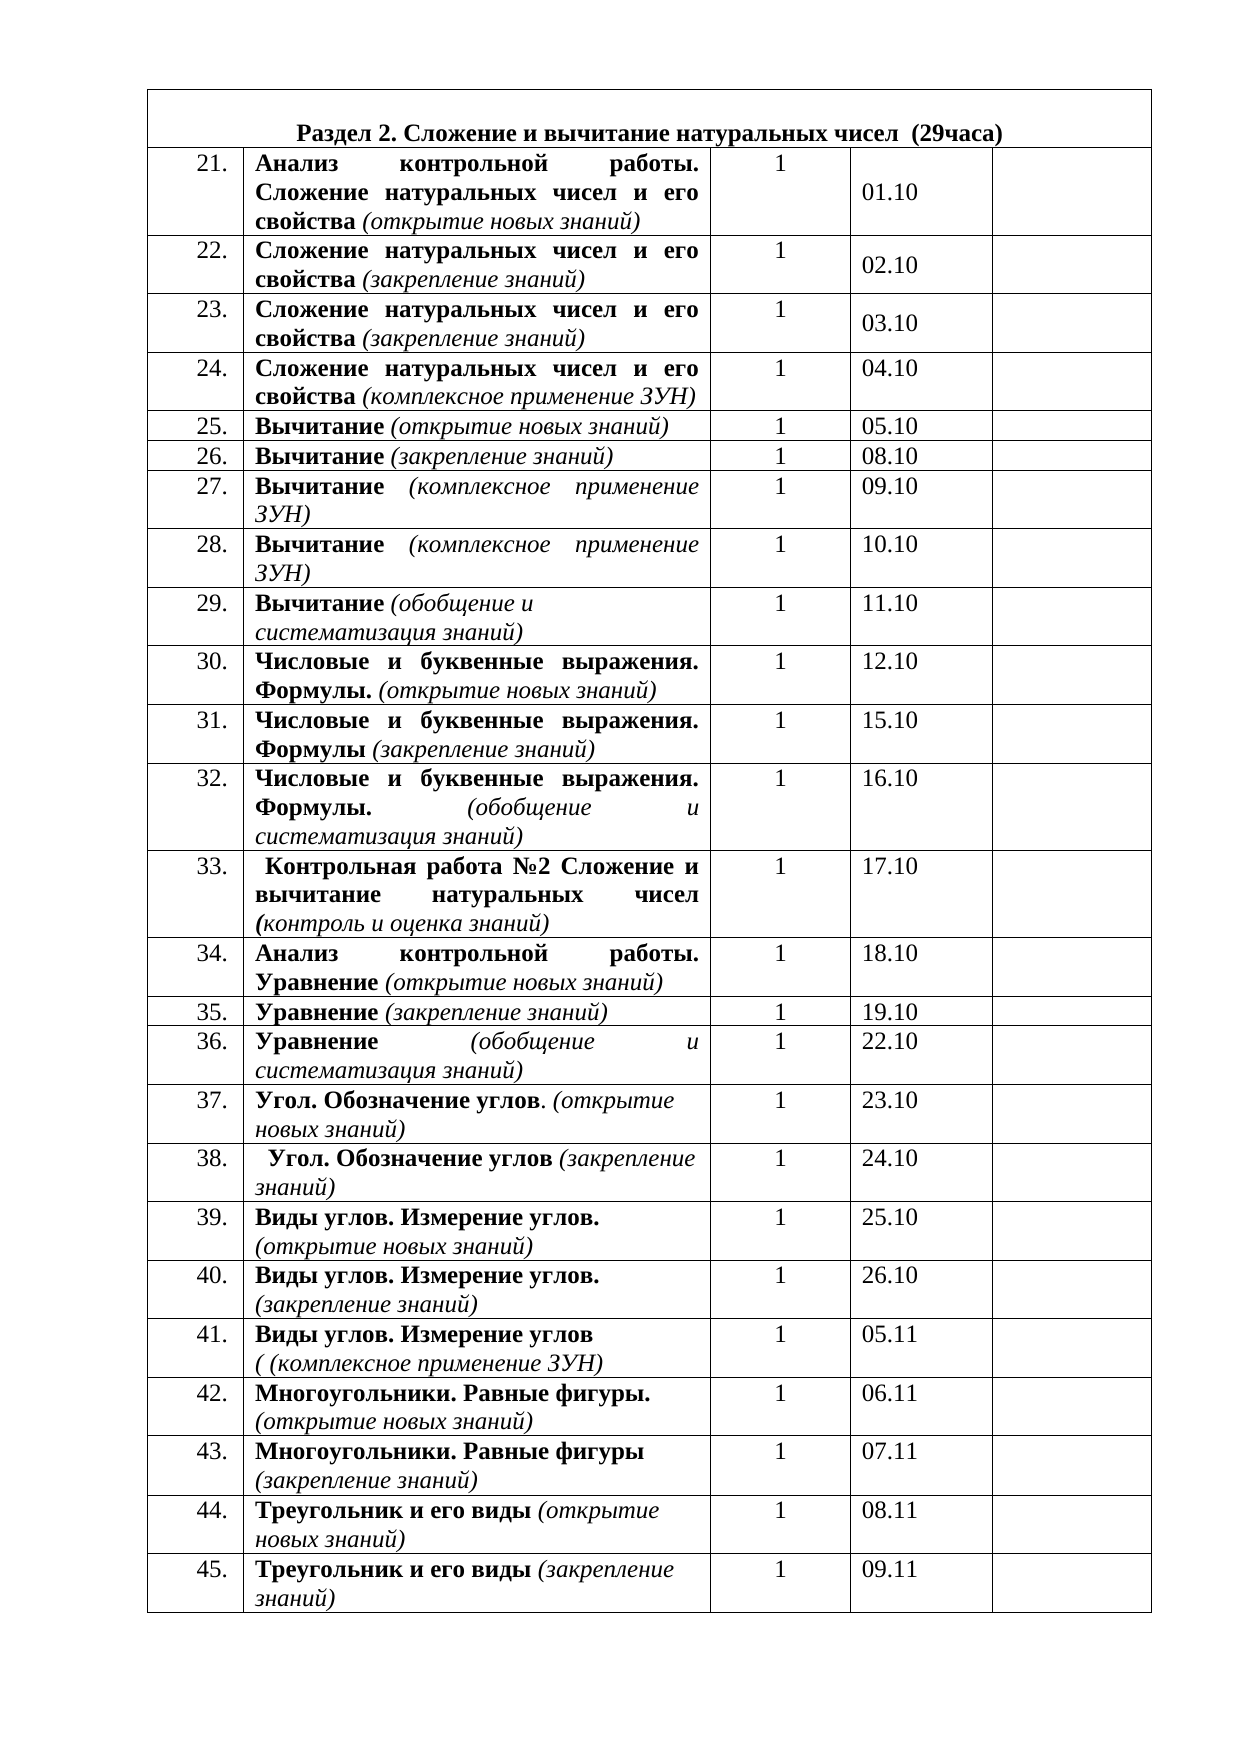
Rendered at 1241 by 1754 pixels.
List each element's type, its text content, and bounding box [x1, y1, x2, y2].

table_cell Анализ контрольной работы. Уравнение (открытие новых знаний) [244, 938, 710, 996]
table_cell Числовые и буквенные выражения. Формулы (закрепление знаний) [244, 705, 710, 762]
table_cell [993, 851, 1151, 937]
table_cell 1 [711, 1378, 850, 1435]
table_cell 1 [711, 646, 850, 704]
table_cell 1 [711, 1319, 850, 1377]
table_cell [993, 646, 1151, 704]
table_cell 1 [711, 471, 850, 528]
table_cell [993, 529, 1151, 587]
table_cell [148, 148, 243, 234]
table_cell 17.10 [851, 851, 992, 937]
table_cell 26.10 [851, 1261, 992, 1318]
table_cell 09.11 [851, 1554, 992, 1612]
table_cell Виды углов. Измерение углов. (открытие новых знаний) [244, 1202, 710, 1259]
table_cell 1 [711, 997, 850, 1025]
table_cell [148, 1202, 243, 1259]
table_cell Вычитание (закрепление знаний) [244, 441, 710, 470]
table_cell 1 [711, 1436, 850, 1494]
table_cell 1 [711, 938, 850, 996]
table_cell [148, 588, 243, 645]
table_cell 1 [711, 1202, 850, 1259]
table_cell 07.11 [851, 1436, 992, 1494]
table_cell Угол. Обозначение углов. (открытие новых знаний) [244, 1085, 710, 1142]
table_cell [148, 1554, 243, 1612]
table_cell [148, 1085, 243, 1142]
table_cell 1 [711, 236, 850, 293]
table_cell 1 [711, 588, 850, 645]
table_cell [148, 471, 243, 528]
table_cell 1 [711, 705, 850, 762]
table_cell [148, 1319, 243, 1377]
table_cell 1 [711, 1085, 850, 1142]
table_cell 24.10 [851, 1144, 992, 1201]
table_cell [993, 411, 1151, 440]
table_cell [993, 588, 1151, 645]
table_cell [148, 294, 243, 352]
table_cell 06.11 [851, 1378, 992, 1435]
table_cell Контрольная работа №2 Сложение и вычитание натуральных чисел (контроль и оценка знаний) [244, 851, 710, 937]
table_cell Вычитание (обобщение и систематизация знаний) [244, 588, 710, 645]
table_cell 25.10 [851, 1202, 992, 1259]
table_cell Числовые и буквенные выражения. Формулы. (открытие новых знаний) [244, 646, 710, 704]
table_cell 03.10 [851, 294, 992, 352]
table_cell [148, 1144, 243, 1201]
table_cell 16.10 [851, 764, 992, 850]
table_cell 01.10 [851, 148, 992, 234]
table_cell [148, 1378, 243, 1435]
table_cell 1 [711, 529, 850, 587]
table_cell 08.11 [851, 1496, 992, 1553]
table_cell [148, 411, 243, 440]
table_cell [148, 705, 243, 762]
table_cell [148, 1436, 243, 1494]
table_cell [993, 294, 1151, 352]
table_cell 12.10 [851, 646, 992, 704]
table_cell [148, 529, 243, 587]
table_cell [148, 441, 243, 470]
table_cell [148, 997, 243, 1025]
table_cell [148, 1261, 243, 1318]
table_cell [148, 646, 243, 704]
table_cell [993, 441, 1151, 470]
table_cell [148, 938, 243, 996]
table_cell 11.10 [851, 588, 992, 645]
table_cell Сложение натуральных чисел и его свойства (закрепление знаний) [244, 294, 710, 352]
table_cell [993, 1436, 1151, 1494]
table_cell 1 [711, 148, 850, 234]
table_cell Числовые и буквенные выражения. Формулы. (обобщение и систематизация знаний) [244, 764, 710, 850]
table_cell 22.10 [851, 1026, 992, 1084]
table_cell Многоугольники. Равные фигуры. (открытие новых знаний) [244, 1378, 710, 1435]
table_cell 02.10 [851, 236, 992, 293]
table_cell [993, 471, 1151, 528]
table_cell Уравнение (обобщение и систематизация знаний) [244, 1026, 710, 1084]
table_cell [993, 764, 1151, 850]
table_cell 1 [711, 1496, 850, 1553]
table_cell 15.10 [851, 705, 992, 762]
table_cell 1 [711, 1554, 850, 1612]
table_cell 1 [711, 851, 850, 937]
table_cell [993, 1554, 1151, 1612]
table_cell [148, 764, 243, 850]
table_cell [993, 997, 1151, 1025]
table_cell 1 [711, 1261, 850, 1318]
table_cell Виды углов. Измерение углов ( (комплексное применение ЗУН) [244, 1319, 710, 1377]
table_cell [993, 1144, 1151, 1201]
table_cell [148, 353, 243, 410]
table_cell 1 [711, 411, 850, 440]
table_cell 1 [711, 1144, 850, 1201]
table_cell [993, 1261, 1151, 1318]
table_cell Анализ контрольной работы. Сложение натуральных чисел и его свойства (открытие новых знаний) [244, 148, 710, 234]
table_cell 19.10 [851, 997, 992, 1025]
table_cell 09.10 [851, 471, 992, 528]
table_cell [148, 851, 243, 937]
table_cell Раздел 2. Сложение и вычитание натуральных чисел (29часа) [148, 90, 1151, 147]
table_cell 1 [711, 294, 850, 352]
table_cell 05.10 [851, 411, 992, 440]
table_cell [993, 148, 1151, 234]
table_cell Виды углов. Измерение углов. (закрепление знаний) [244, 1261, 710, 1318]
table_cell Сложение натуральных чисел и его свойства (закрепление знаний) [244, 236, 710, 293]
table_cell 10.10 [851, 529, 992, 587]
table_cell Многоугольники. Равные фигуры (закрепление знаний) [244, 1436, 710, 1494]
table_cell [993, 1202, 1151, 1259]
table_cell Угол. Обозначение углов (закрепление знаний) [244, 1144, 710, 1201]
table_cell Треугольник и его виды (открытие новых знаний) [244, 1496, 710, 1553]
table_cell Вычитание (комплексное применение ЗУН) [244, 471, 710, 528]
table_cell 23.10 [851, 1085, 992, 1142]
table_cell 1 [711, 353, 850, 410]
table_cell Вычитание (открытие новых знаний) [244, 411, 710, 440]
table_cell [993, 1378, 1151, 1435]
table_cell 08.10 [851, 441, 992, 470]
table_cell 1 [711, 1026, 850, 1084]
table_cell [148, 1026, 243, 1084]
table_cell 05.11 [851, 1319, 992, 1377]
table_cell Уравнение (закрепление знаний) [244, 997, 710, 1025]
table_cell Сложение натуральных чисел и его свойства (комплексное применение ЗУН) [244, 353, 710, 410]
table_cell Треугольник и его виды (закрепление знаний) [244, 1554, 710, 1612]
table_cell [148, 236, 243, 293]
table_cell Вычитание (комплексное применение ЗУН) [244, 529, 710, 587]
table_cell [993, 1085, 1151, 1142]
table_cell [993, 938, 1151, 996]
table_cell 18.10 [851, 938, 992, 996]
table_cell [993, 1319, 1151, 1377]
table_cell [993, 353, 1151, 410]
table_cell 04.10 [851, 353, 992, 410]
table_cell [993, 1496, 1151, 1553]
table_cell 1 [711, 441, 850, 470]
table_cell [993, 1026, 1151, 1084]
table_cell [993, 705, 1151, 762]
table_cell [993, 236, 1151, 293]
table_cell 1 [711, 764, 850, 850]
table_cell [148, 1496, 243, 1553]
